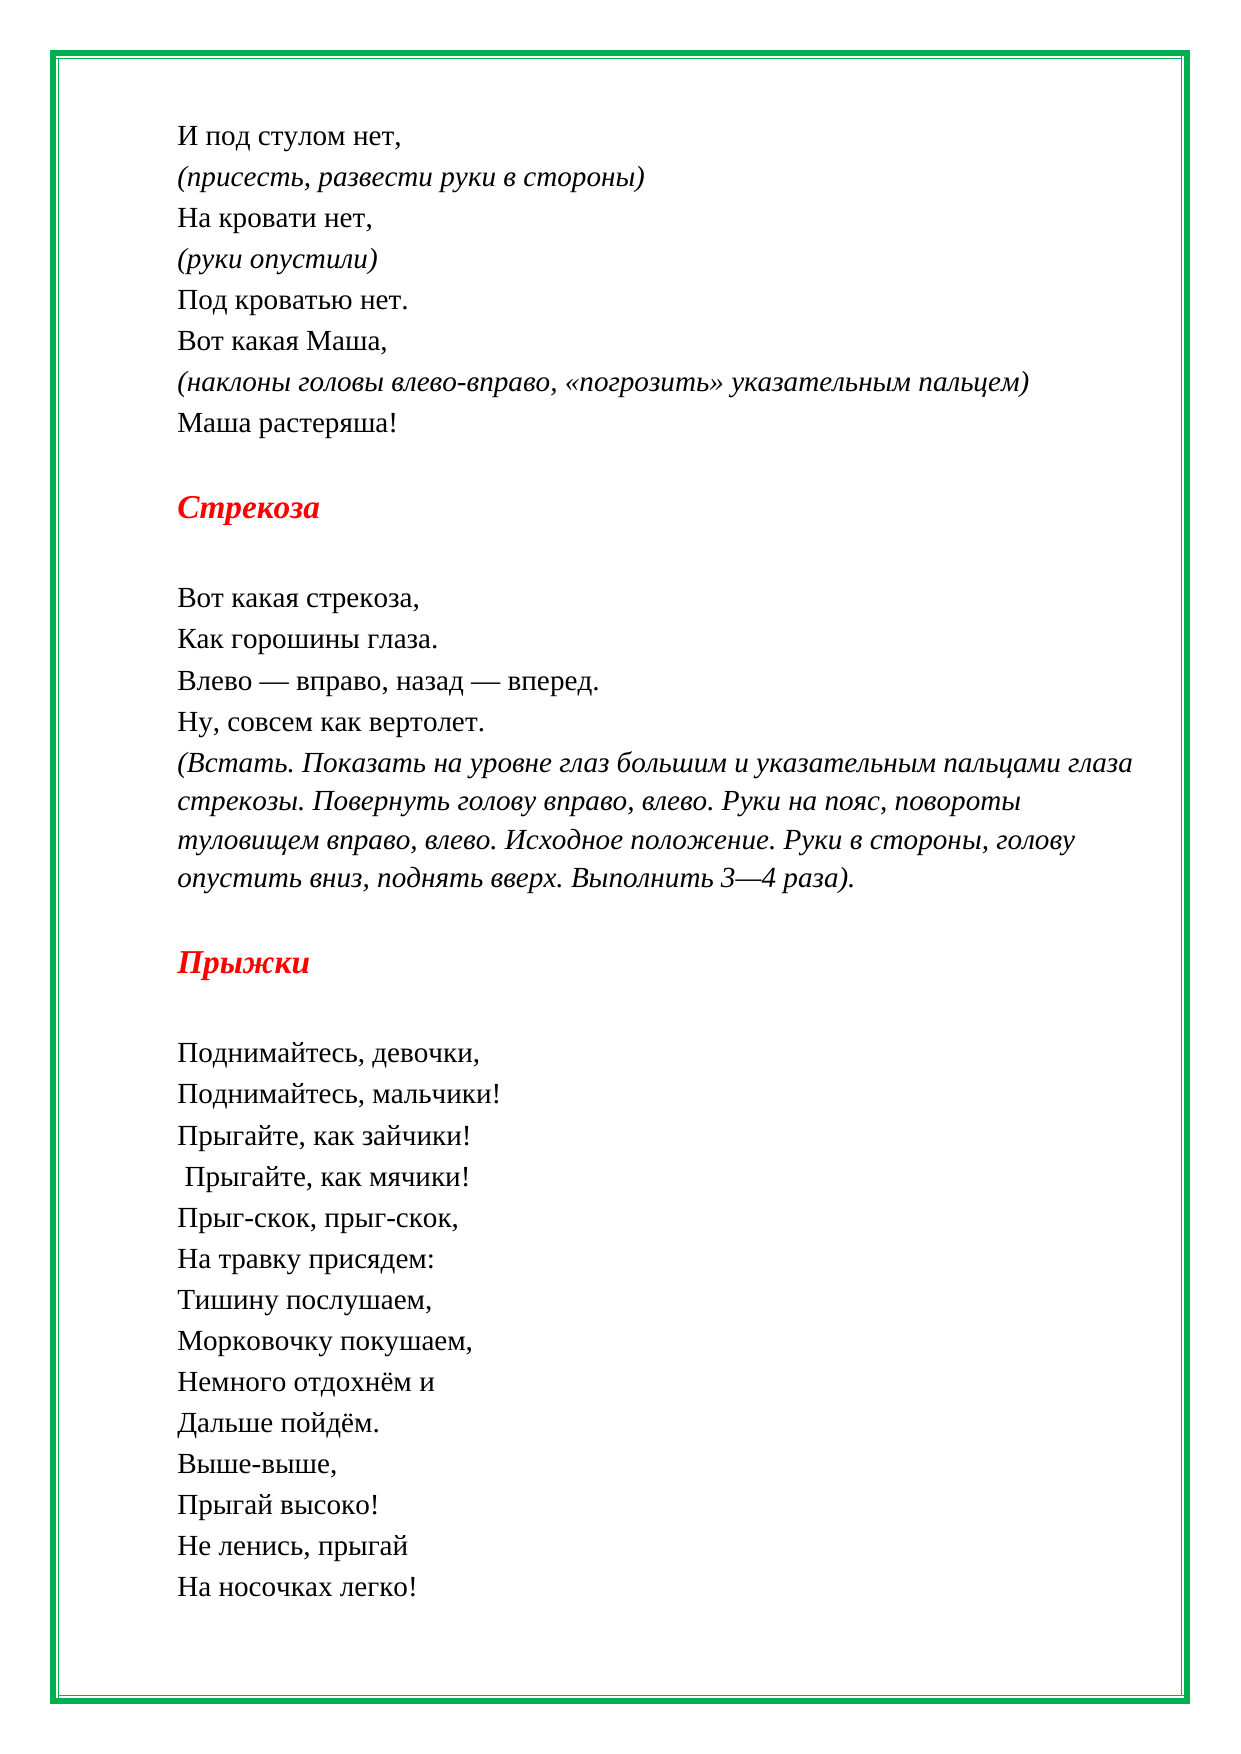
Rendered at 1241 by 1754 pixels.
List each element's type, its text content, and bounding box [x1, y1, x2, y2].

text Морковочку покушаем, [177, 1323, 1152, 1356]
text И под стулом нет, [177, 118, 1152, 152]
text Прыгайте, как зайчики! [177, 1118, 1152, 1151]
text На носочках легко! [177, 1569, 1152, 1603]
text (Встать. Показать на уровне глаз большим и указательным пальцами глаза стрекозы. Повернуть голову вправо, влево. Руки на пояс, повороты туловищем вправо, влево. Исходное положение. Руки в стороны, голову опустить вниз, поднять вверх. Выполнить 3—4 раза). [177, 745, 1152, 894]
text (наклоны головы влево-вправо, «погрозить» указательным пальцем) [177, 364, 1152, 398]
text Вот какая стрекоза, [177, 581, 1152, 614]
text Поднимайтесь, мальчики! [177, 1077, 1152, 1110]
text Не ленись, прыгай [177, 1528, 1152, 1562]
text Тишину послушаем, [177, 1282, 1152, 1315]
text Немного отдохнём и [177, 1364, 1152, 1397]
text Под кроватью нет. [177, 282, 1152, 316]
text Влево — вправо, назад — вперед. [177, 663, 1152, 696]
text Прыг-скок, прыг-скок, [177, 1200, 1152, 1233]
text На кровати нет, [177, 200, 1152, 234]
text Прыгайте, как мячики! [177, 1159, 1152, 1192]
text Вот какая Маша, [177, 323, 1152, 357]
text На травку присядем: [177, 1241, 1152, 1274]
text Маша растеряша! [177, 405, 1152, 439]
text Прыжки [177, 942, 1152, 981]
text Дальше пойдём. [177, 1405, 1152, 1438]
text (руки опустили) [177, 241, 1152, 275]
text Ну, совсем как вертолет. [177, 704, 1152, 737]
text Как горошины глаза. [177, 622, 1152, 655]
text (присесть, развести руки в стороны) [177, 159, 1152, 193]
text Поднимайтесь, девочки, [177, 1036, 1152, 1069]
text Выше-выше, [177, 1446, 1152, 1479]
text Стрекоза [177, 487, 1152, 526]
text Прыгай высоко! [177, 1487, 1152, 1521]
